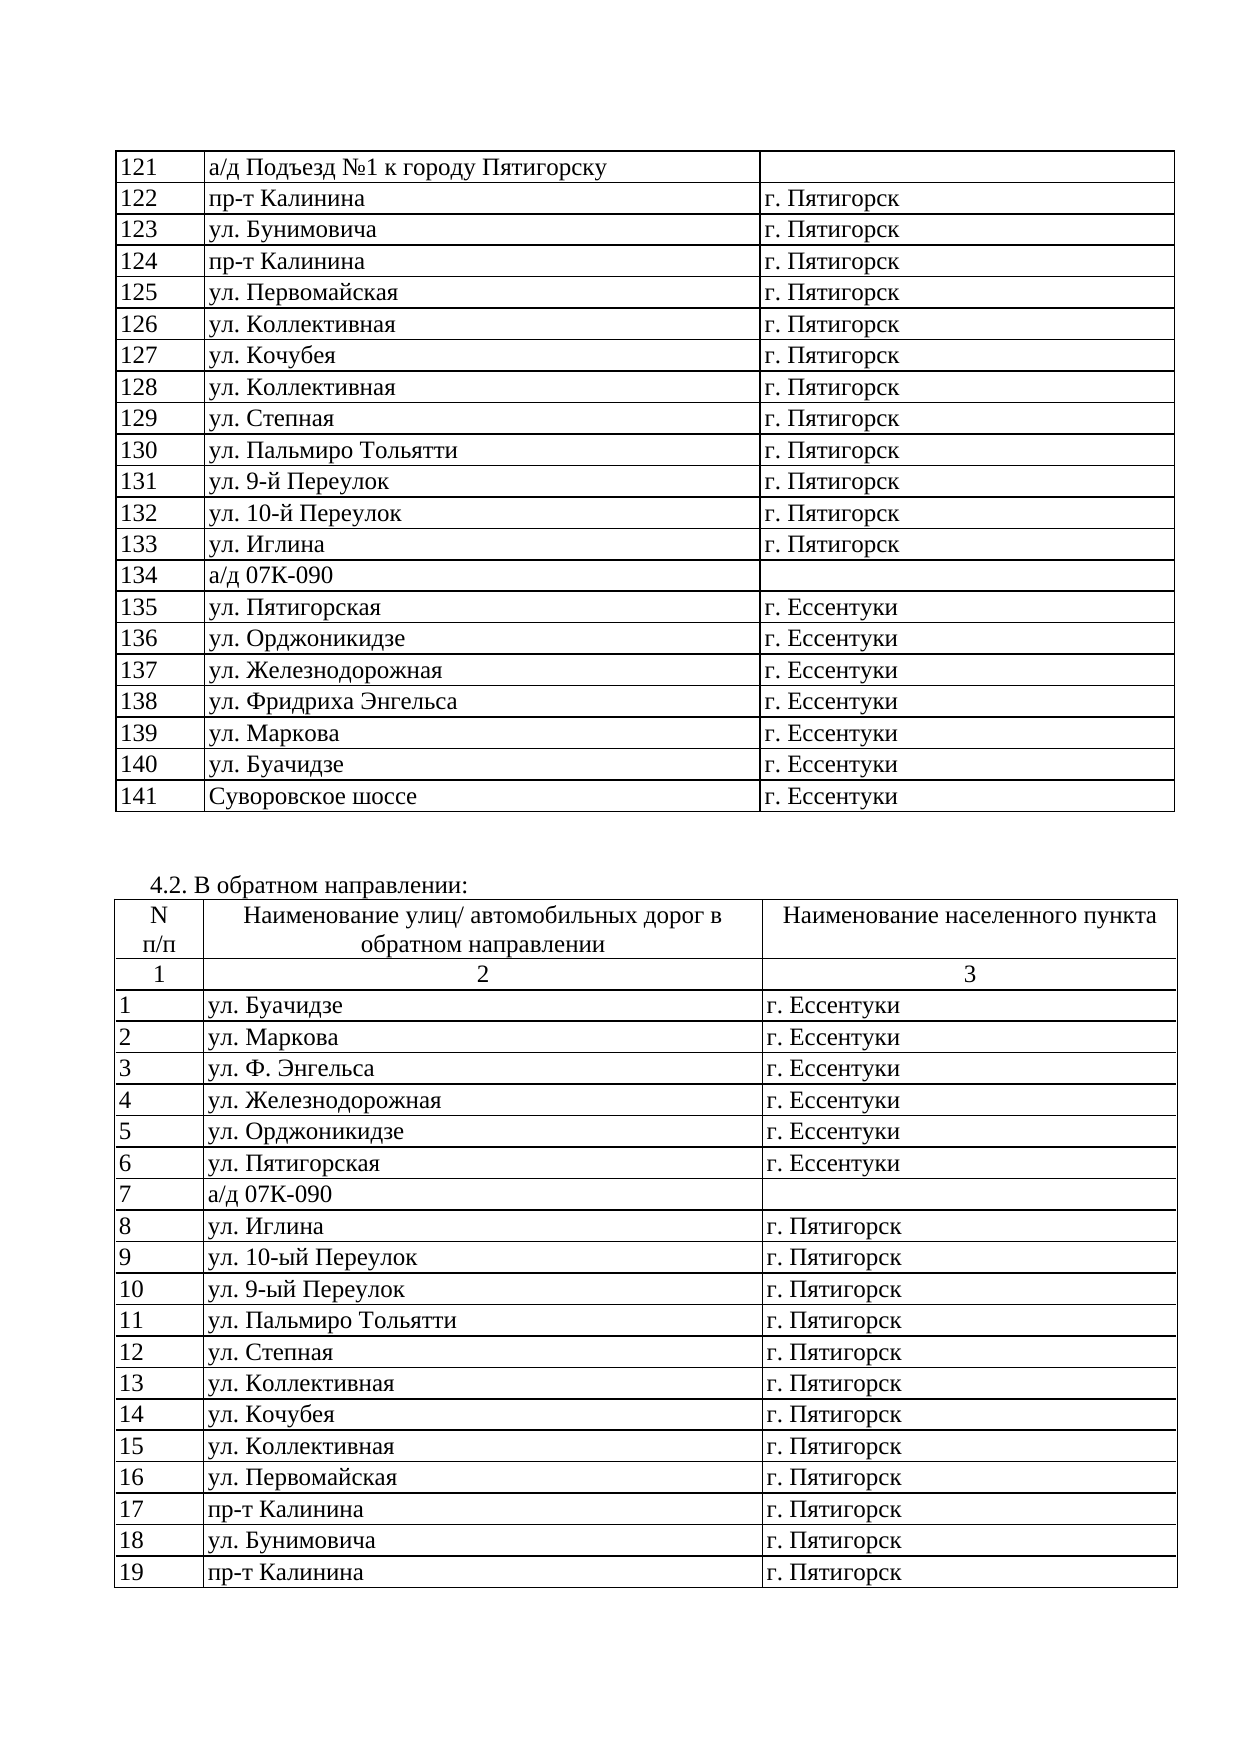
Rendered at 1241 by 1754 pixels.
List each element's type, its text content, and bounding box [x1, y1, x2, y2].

table_cell 1 [115, 990, 203, 1020]
table_cell Суворовское шоссе [205, 781, 759, 811]
table_cell г. Пятигорск [763, 1524, 1177, 1555]
table_cell ул. Коллективная [205, 309, 759, 339]
table_cell 9 [115, 1242, 203, 1272]
table_cell 2 [115, 1021, 203, 1052]
table_cell [761, 561, 1174, 590]
table_cell ул. Степная [205, 403, 759, 433]
table_cell г. Пятигорск [761, 498, 1174, 527]
table_cell 17 [115, 1493, 203, 1524]
table_cell 3 [763, 958, 1177, 989]
table_cell 13 [115, 1368, 203, 1398]
table_cell 1 [115, 959, 203, 989]
table_cell 11 [115, 1305, 203, 1335]
table_cell г. Ессентуки [761, 749, 1174, 779]
table_cell 141 [117, 781, 204, 811]
table_cell г. Пятигорск [763, 1555, 1177, 1587]
table_cell пр-т Калинина [204, 1557, 762, 1587]
table_cell ул. Пятигорская [204, 1148, 762, 1178]
table_cell 18 [115, 1525, 203, 1555]
table_cell ул. Иглина [205, 529, 759, 559]
table_cell ул. Маркова [205, 718, 759, 748]
table_cell г. Ессентуки [761, 686, 1174, 716]
table_cell 6 [115, 1147, 203, 1178]
table_cell г. Пятигорск [763, 1492, 1177, 1524]
table_cell ул. Пятигорская [205, 592, 759, 622]
table_cell 130 [117, 435, 204, 464]
table_cell 124 [117, 246, 204, 276]
table_cell ул. Буачидзе [205, 749, 759, 779]
table_cell ул. Степная [204, 1337, 762, 1366]
table_cell г. Ессентуки [761, 623, 1174, 653]
table_cell ул. Маркова [204, 1022, 762, 1052]
table_cell [761, 152, 1174, 181]
table_cell 15 [115, 1430, 203, 1461]
table_cell 133 [117, 529, 204, 559]
table_cell г. Пятигорск [761, 529, 1174, 559]
table_cell 127 [117, 340, 204, 370]
table_cell 121 [117, 152, 204, 181]
table_cell г. Ессентуки [761, 655, 1174, 685]
table_cell 140 [117, 749, 204, 779]
table_cell г. Ессентуки [763, 1083, 1177, 1115]
table_cell ул. Орджоникидзе [205, 623, 759, 653]
table_cell 19 [115, 1556, 203, 1587]
table_cell а/д 07К-090 [204, 1179, 762, 1209]
table_cell ул. Бунимовича [205, 215, 759, 244]
table_header N п/п [115, 900, 203, 957]
table_cell г. Пятигорск [763, 1209, 1177, 1241]
table_cell 123 [117, 215, 204, 244]
table_cell 4 [115, 1084, 203, 1115]
table_cell 137 [117, 655, 204, 685]
table_cell г. Пятигорск [763, 1241, 1177, 1272]
table_cell г. Пятигорск [763, 1366, 1177, 1398]
table_cell пр-т Калинина [205, 183, 759, 213]
table_cell ул. Коллективная [204, 1431, 762, 1461]
table_cell 16 [115, 1462, 203, 1492]
table_cell 2 [204, 959, 762, 989]
table_cell г. Пятигорск [763, 1461, 1177, 1492]
table_cell ул. Буачидзе [204, 991, 762, 1020]
table_cell ул. 10-й Переулок [205, 498, 759, 527]
table_cell г. Пятигорск [761, 215, 1174, 244]
table_cell 132 [117, 498, 204, 527]
table_cell пр-т Калинина [204, 1494, 762, 1524]
table_cell ул. Пальмиро Тольятти [205, 435, 759, 464]
table_cell 128 [117, 372, 204, 402]
table_cell г. Ессентуки [763, 1020, 1177, 1052]
table_cell 12 [115, 1336, 203, 1366]
table_cell г. Пятигорск [763, 1272, 1177, 1303]
table_cell 5 [115, 1116, 203, 1146]
table_cell г. Ессентуки [763, 1146, 1177, 1178]
table_cell г. Пятигорск [763, 1398, 1177, 1429]
table_cell 14 [115, 1399, 203, 1429]
table_cell ул. Первомайская [205, 277, 759, 307]
table_cell ул. 9-ый Переулок [204, 1274, 762, 1303]
table_cell 3 [115, 1053, 203, 1083]
table_cell 126 [117, 309, 204, 339]
table_cell 138 [117, 686, 204, 716]
table_cell ул. Пальмиро Тольятти [204, 1305, 762, 1335]
table_cell ул. Орджоникидзе [204, 1116, 762, 1146]
table_cell г. Пятигорск [761, 403, 1174, 433]
table_cell г. Пятигорск [761, 435, 1174, 464]
table_cell ул. 10-ый Переулок [204, 1242, 762, 1272]
table_cell а/д Подъезд №1 к городу Пятигорску [205, 152, 759, 181]
table_cell ул. Коллективная [205, 372, 759, 402]
text 4.2. В обратном направлении: [150, 870, 1090, 898]
table_cell 135 [117, 592, 204, 622]
table_header Наименование улиц/ автомобильных дорог в обратном направлении [204, 900, 762, 957]
table_cell г. Пятигорск [761, 246, 1174, 276]
table_cell 10 [115, 1273, 203, 1303]
table_header Наименование населенного пункта [763, 900, 1177, 957]
table_cell 129 [117, 403, 204, 433]
table_cell ул. Ф. Энгельса [204, 1053, 762, 1083]
table_cell г. Ессентуки [761, 781, 1174, 811]
table_cell 122 [117, 183, 204, 213]
table_cell ул. Кочубея [205, 340, 759, 370]
table_cell г. Пятигорск [761, 183, 1174, 213]
table_cell г. Пятигорск [763, 1304, 1177, 1335]
table_cell ул. Фридриха Энгельса [205, 686, 759, 716]
table_cell [763, 1178, 1177, 1209]
table_cell ул. Железнодорожная [204, 1085, 762, 1115]
table_cell г. Пятигорск [761, 277, 1174, 307]
table_cell 8 [115, 1210, 203, 1241]
table_cell г. Пятигорск [763, 1335, 1177, 1366]
table_cell г. Пятигорск [761, 372, 1174, 402]
table_cell ул. 9-й Переулок [205, 466, 759, 496]
table_cell г. Пятигорск [763, 1429, 1177, 1461]
table_cell г. Ессентуки [763, 1115, 1177, 1146]
table_cell г. Пятигорск [761, 309, 1174, 339]
table_cell г. Ессентуки [763, 1052, 1177, 1083]
table_cell 136 [117, 623, 204, 653]
table_cell 7 [115, 1179, 203, 1209]
table_cell ул. Иглина [204, 1211, 762, 1241]
table_cell ул. Кочубея [204, 1400, 762, 1429]
table_cell г. Ессентуки [763, 989, 1177, 1020]
table_cell г. Пятигорск [761, 466, 1174, 496]
table_cell 134 [117, 561, 204, 590]
table_cell ул. Железнодорожная [205, 655, 759, 685]
table_cell 125 [117, 277, 204, 307]
table_cell 139 [117, 718, 204, 748]
table_cell пр-т Калинина [205, 246, 759, 276]
table_cell ул. Бунимовича [204, 1525, 762, 1555]
table_cell 131 [117, 466, 204, 496]
table_cell ул. Коллективная [204, 1368, 762, 1398]
table_cell а/д 07К-090 [205, 561, 759, 590]
table_cell ул. Первомайская [204, 1462, 762, 1492]
table_cell г. Пятигорск [761, 340, 1174, 370]
table_cell г. Ессентуки [761, 718, 1174, 748]
table_cell г. Ессентуки [761, 592, 1174, 622]
